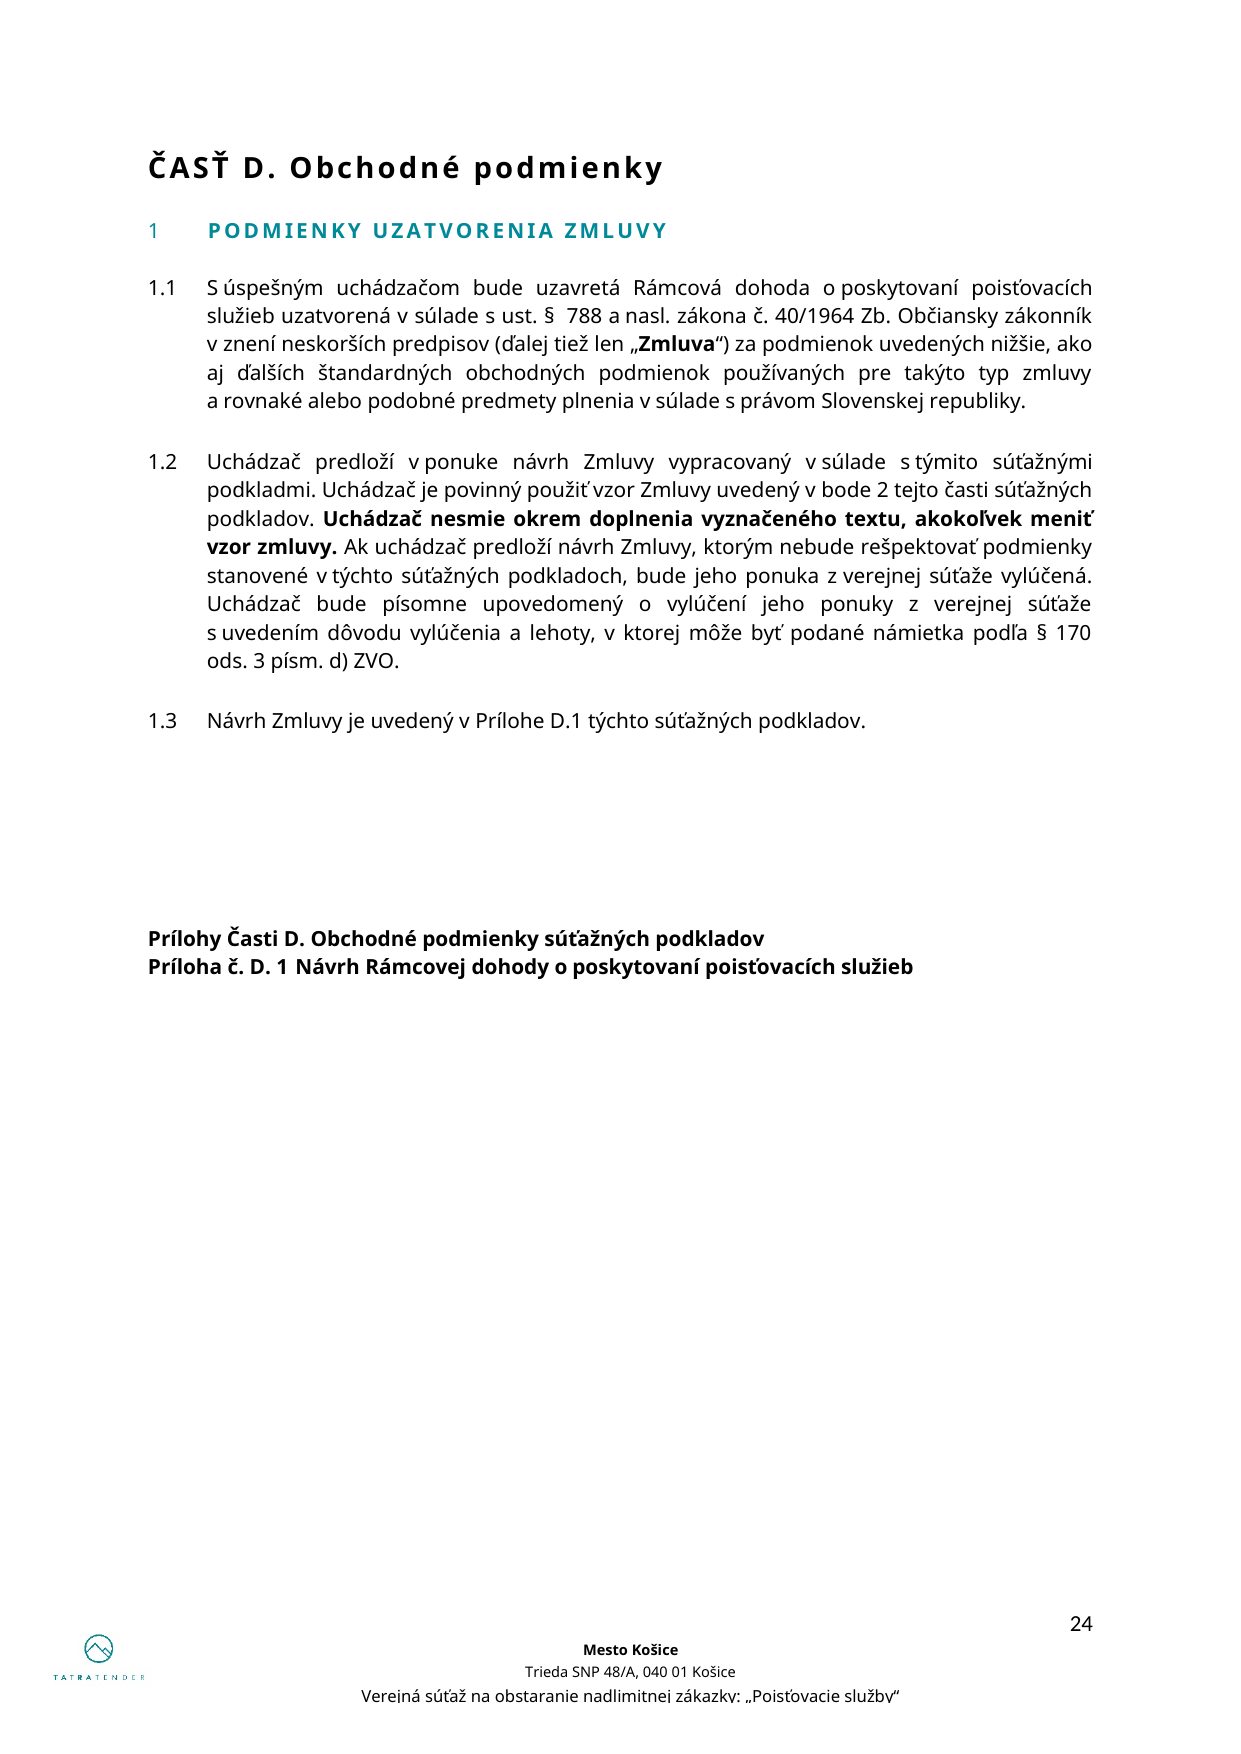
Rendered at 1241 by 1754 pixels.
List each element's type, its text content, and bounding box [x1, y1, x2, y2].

text Príloha č. D. 1 Návrh Rámcovej dohody o poskytovaní poisťovacích služieb [148, 952, 1093, 981]
picture [32, 1610, 165, 1704]
subtitle Uchádzač predloží v ponuke návrh Zmluvy vypracovaný v súlade s týmito súťažnými podkladmi. Uchádzač je povinný použiť vzor Zmluvy uvedený v bode 2 tejto časti súťažných podkladov. Uchádzač nesmie okrem doplnenia vyznačeného textu, akokoľvek meniť vzor zmluvy. Ak uchádzač predloží návrh Zmluvy, ktorým nebude rešpektovať podmienky stanovené v týchto súťažných podkladoch, bude jeho ponuka z verejnej súťaže vylúčená. Uchádzač bude písomne upovedomený o vylúčení jeho ponuky z verejnej súťaže s uvedením dôvodu vylúčenia a lehoty, v ktorej môže byť podané námietka podľa § 170 ods. 3 písm. d) ZVO. [148, 447, 1093, 674]
subtitle Návrh Zmluvy je uvedený v Prílohe D.1 týchto súťažných podkladov. [148, 707, 1093, 735]
text ČASŤ D. Obchodné podmienky [148, 148, 1093, 187]
list Podmienky uzatvorenia zmluvy [148, 216, 1093, 244]
subtitle S úspešným uchádzačom bude uzavretá Rámcová dohoda o poskytovaní poisťovacích služieb uzatvorená v súlade s ust. § 788 a nasl. zákona č. 40/1964 Zb. Občiansky zákonník v znení neskorších predpisov (ďalej tiež len „Zmluva“) za podmienok uvedených nižšie, ako aj ďalších štandardných obchodných podmienok používaných pre takýto typ zmluvy a rovnaké alebo podobné predmety plnenia v súlade s právom Slovenskej republiky. [148, 273, 1093, 415]
text Prílohy Časti D. Obchodné podmienky súťažných podkladov [148, 924, 1093, 952]
